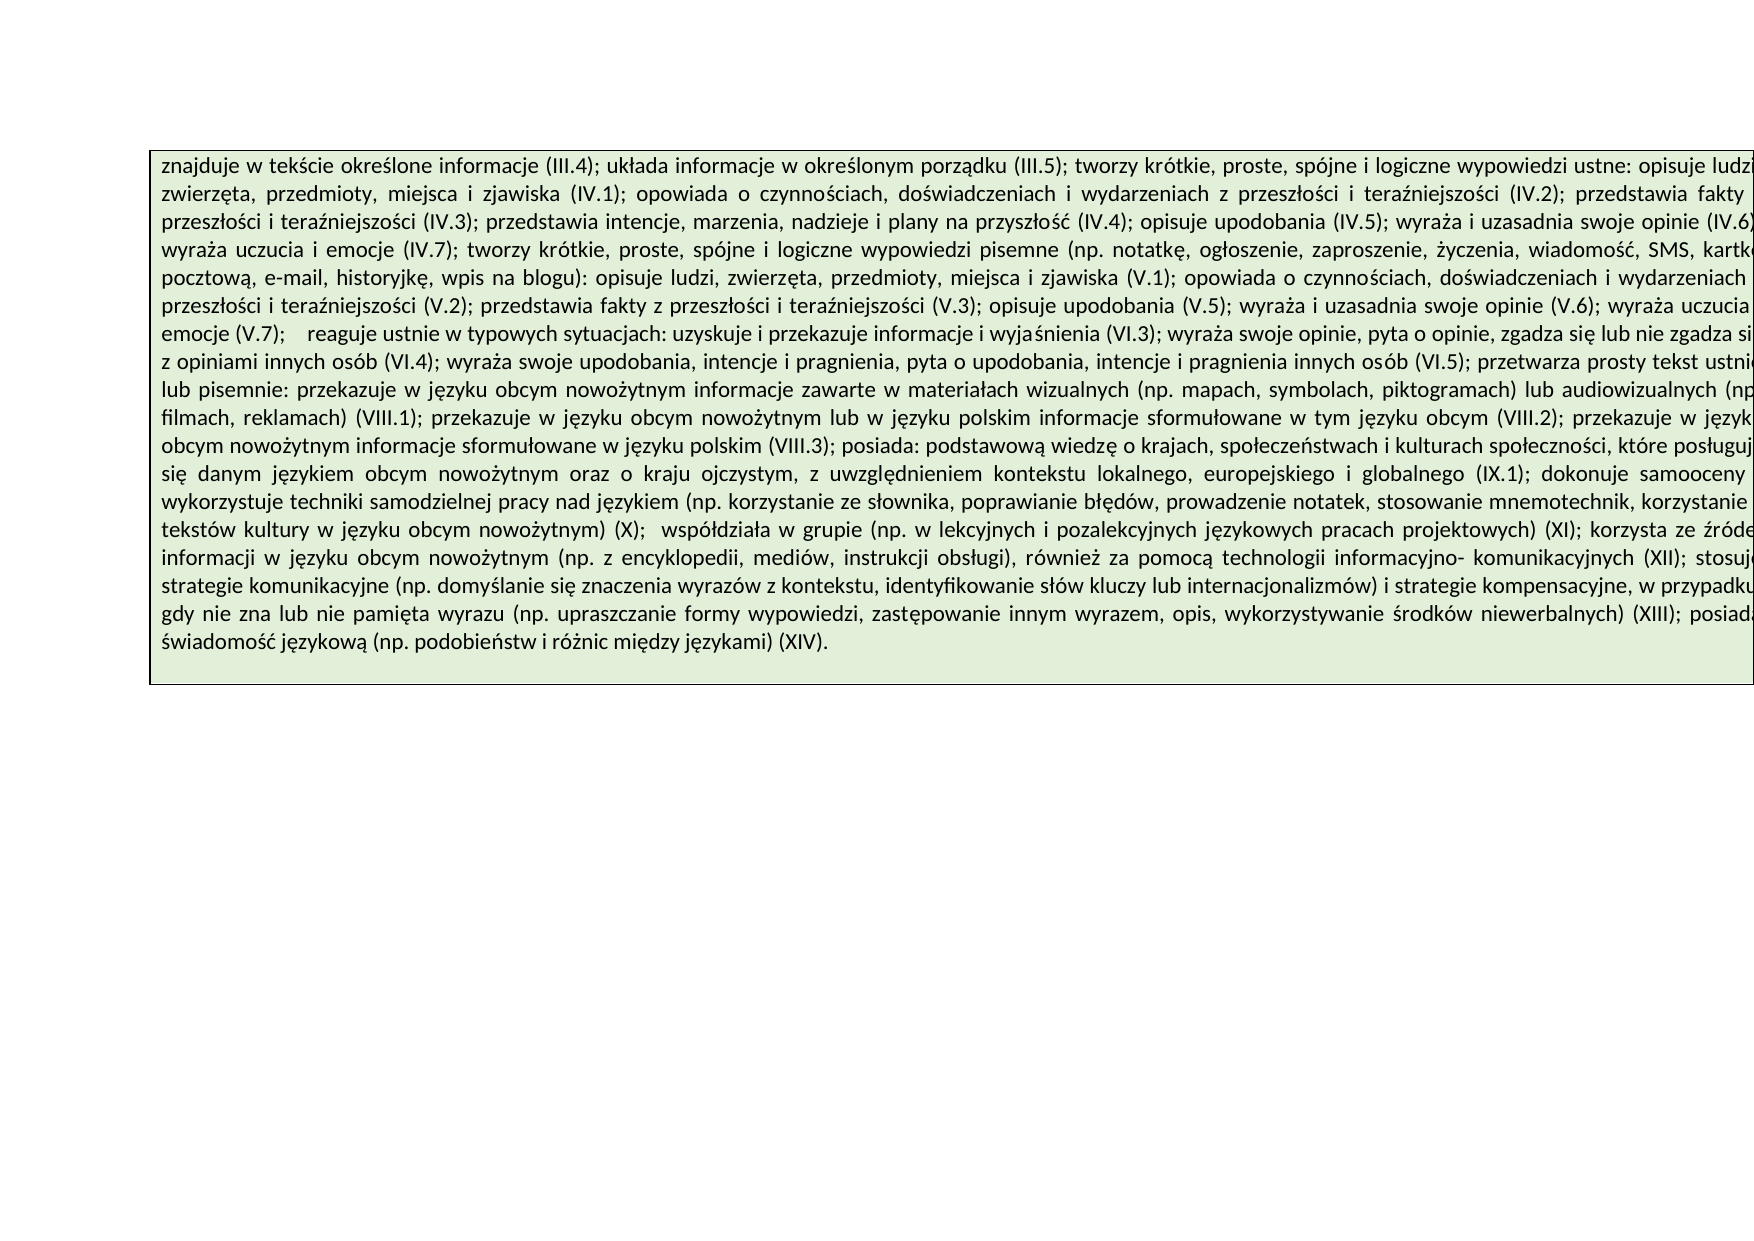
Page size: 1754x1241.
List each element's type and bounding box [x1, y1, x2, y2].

table_cell [151, 151, 1753, 683]
